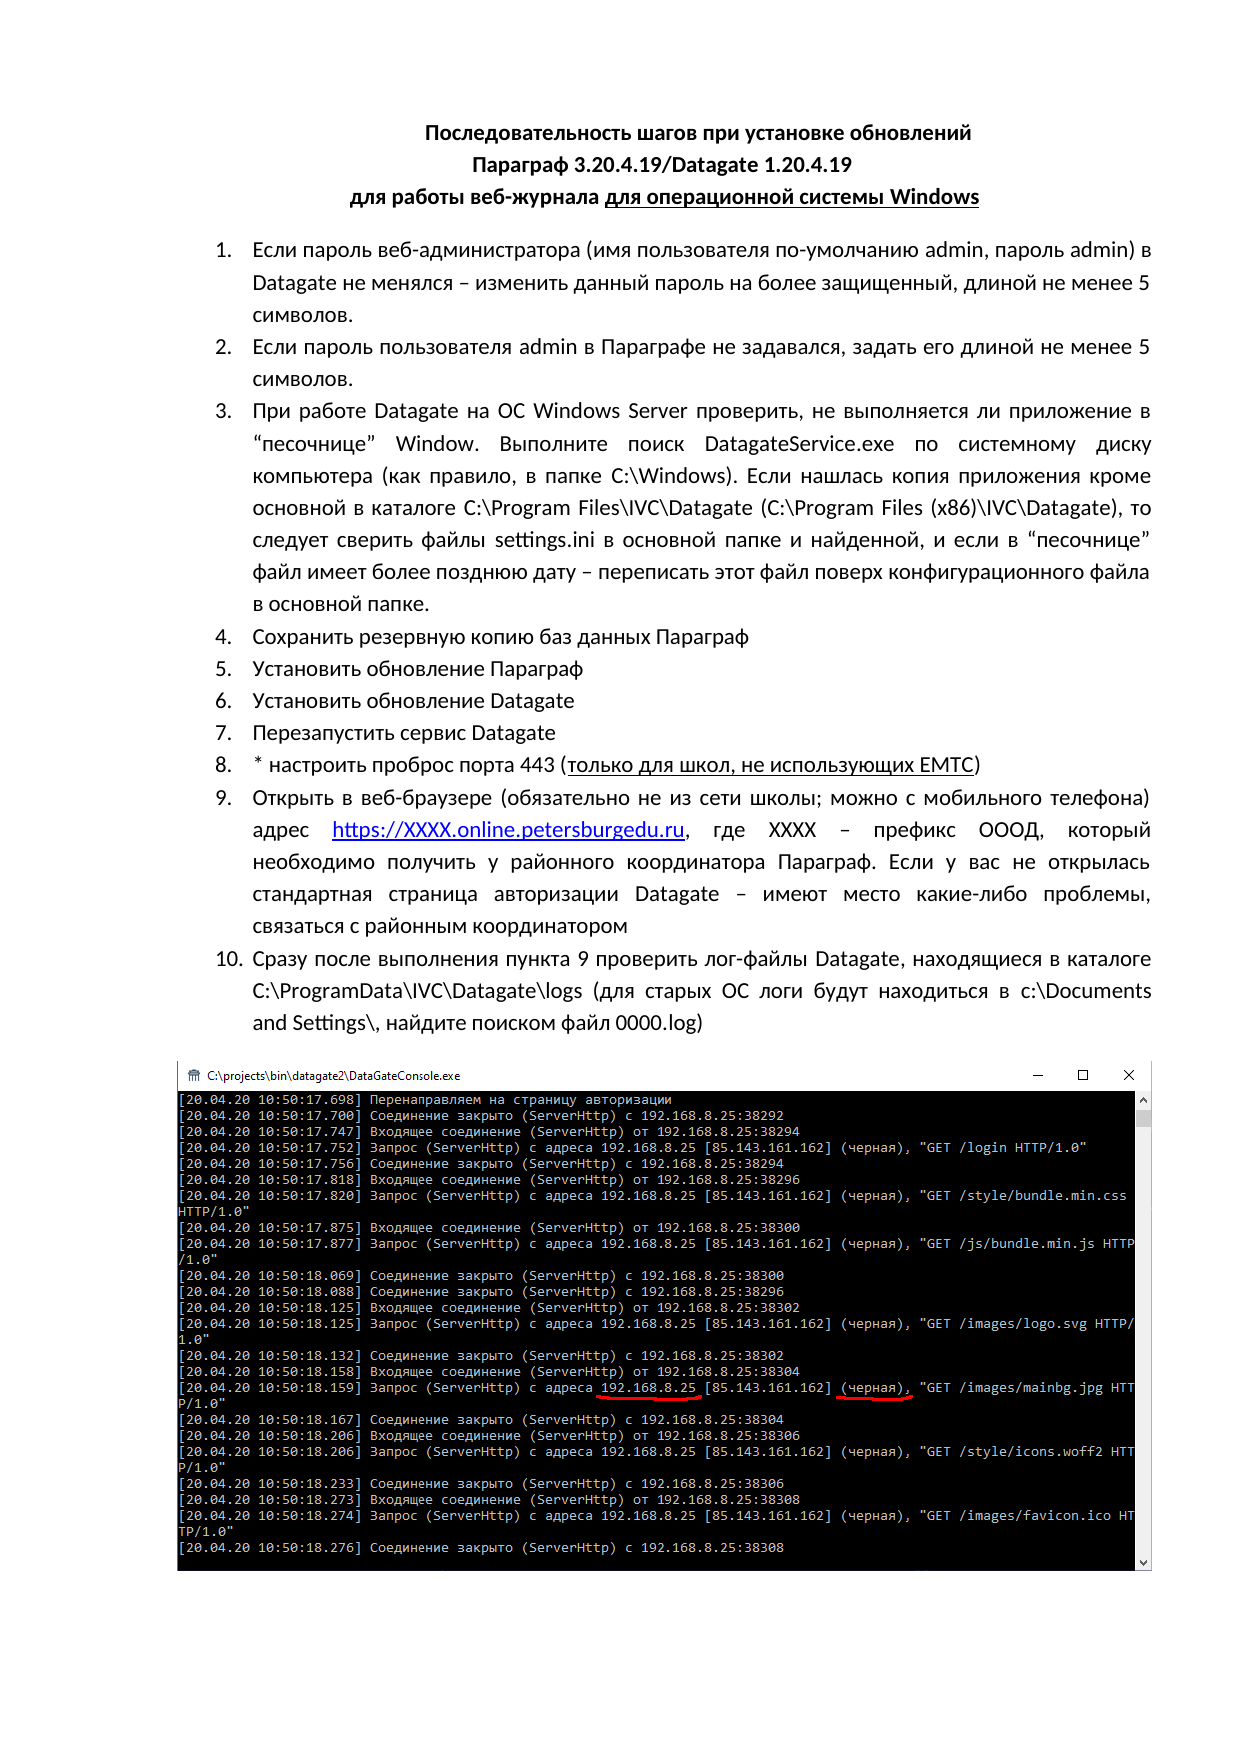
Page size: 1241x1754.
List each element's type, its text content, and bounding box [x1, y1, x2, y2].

list Если пароль веб-администратора (имя пользователя по-умолчанию admin, пароль admin) в Datagate не менялся – изменить данный пароль на более защищенный, длиной не менее 5 символов. [215, 236, 1152, 328]
text Последовательность шагов при установке обновлений Параграф 3.20.4.19/Datagate 1.20.4.19 для работы веб-журнала для операционной системы Windows [177, 118, 1152, 211]
list Открыть в веб-браузере (обязательно не из сети школы; можно с мобильного телефона) адрес https://XXXX.online.petersburgedu.ru, где XXXX – префикс ОООД, который необходимо получить у районного координатора Параграф. Если у вас не открылась стандартная страница авторизации Datagate – имеют место какие-либо проблемы, связаться с районным координатором [215, 783, 1152, 939]
list При работе Datagate на ОС Windows Server проверить, не выполняется ли приложение в “песочнице” Window. Выполните поиск DatagateService.exe по системному диску компьютера (как правило, в папке C:\Windows). Если нашлась копия приложения кроме основной в каталоге C:\Program Files\IVC\Datagate (C:\Program Files (x86)\IVC\Datagate), то следует сверить файлы settings.ini в основной папке и найденной, и если в “песочнице” файл имеет более позднюю дату – переписать этот файл поверх конфигурационного файла в основной папке. [215, 396, 1152, 618]
list Установить обновление Datagate [215, 686, 1152, 714]
list Сохранить резервную копию баз данных Параграф [215, 622, 1152, 650]
list Сразу после выполнения пункта 9 проверить лог-файлы Datagate, находящиеся в каталоге C:\ProgramData\IVC\Datagate\logs (для старых ОС логи будут находиться в c:\Documents and Settings\, найдите поиском файл 0000.log) [215, 944, 1152, 1036]
list Перезапустить сервис Datagate [215, 718, 1152, 746]
picture [177, 1061, 1152, 1571]
list * настроить проброс порта 443 (только для школ, не использующих ЕМТС) [215, 751, 1152, 778]
list Установить обновление Параграф [215, 654, 1152, 682]
list Если пароль пользователя admin в Параграфе не задавался, задать его длиной не менее 5 символов. [215, 332, 1152, 392]
